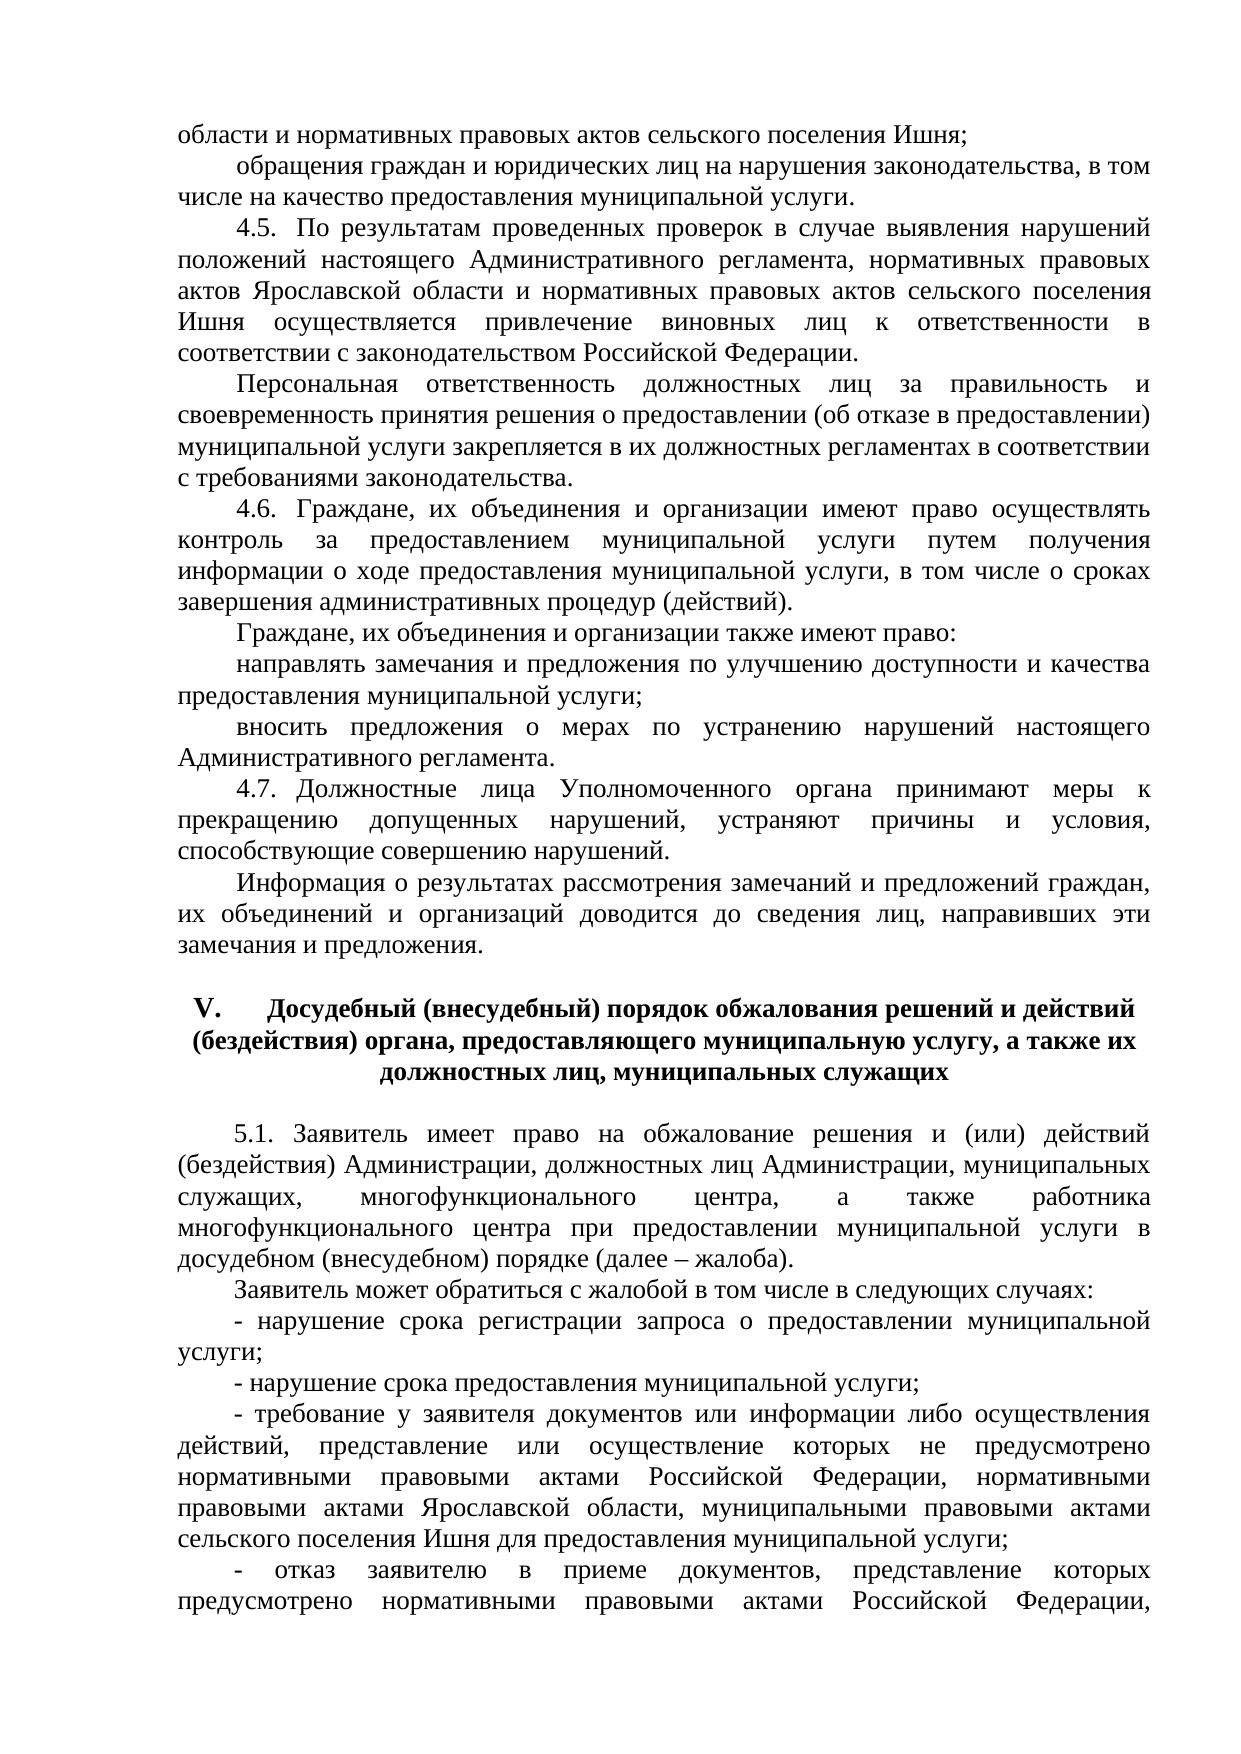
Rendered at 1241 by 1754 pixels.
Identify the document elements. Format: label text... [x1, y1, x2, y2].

text обращения граждан и юридических лиц на нарушения законодательства, в том числе на качество предоставления муниципальной услуги. [177, 149, 1152, 212]
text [177, 1553, 1152, 1616]
text 5.1. Заявитель имеет право на обжалование решения и (или) действий (бездействия) Администрации, должностных лиц Администрации, муниципальных служащих, многофункционального центра, а также работника многофункционального центра при предоставлении муниципальной услуги в досудебном (внесудебном) порядке (далее – жалоба). [177, 1117, 1152, 1273]
text направлять замечания и предложения по улучшению доступности и качества предоставления муниципальной услуги; [177, 648, 1152, 710]
list Досудебный (внесудебный) порядок обжалования решений и действий (бездействия) органа, предоставляющего муниципальную услугу, а также их должностных лиц, муниципальных служащих [177, 990, 1152, 1086]
text Информация о результатах рассмотрения замечаний и предложений граждан, их объединений и организаций доводится до сведения лиц, направивших эти замечания и предложения. [177, 866, 1152, 959]
list По результатам проведенных проверок в случае выявления нарушений положений настоящего Административного регламента, нормативных правовых актов Ярославской области и нормативных правовых актов сельского поселения Ишня осуществляется привлечение виновных лиц к ответственности в соответствии с законодательством Российской Федерации. [177, 212, 1152, 367]
text - нарушение срока регистрации запроса о предоставлении муниципальной услуги; [177, 1304, 1152, 1366]
text Персональная ответственность должностных лиц за правильность и своевременность принятия решения о предоставлении (об отказе в предоставлении) муниципальной услуги закрепляется в их должностных регламентах в соответствии с требованиями законодательства. [177, 367, 1152, 492]
text Заявитель может обратиться с жалобой в том числе в следующих случаях: [177, 1273, 1152, 1304]
list Граждане, их объединения и организации имеют право осуществлять контроль за предоставлением муниципальной услуги путем получения информации о ходе предоставления муниципальной услуги, в том числе о сроках завершения административных процедур (действий). [177, 492, 1152, 616]
text вносить предложения о мерах по устранению нарушений настоящего Административного регламента. [177, 710, 1152, 772]
text - требование у заявителя документов или информации либо осуществления действий, представление или осуществление которых не предусмотрено нормативными правовыми актами Российской Федерации, нормативными правовыми актами Ярославской области, муниципальными правовыми актами сельского поселения Ишня для предоставления муниципальной услуги; [177, 1398, 1152, 1553]
text - нарушение срока предоставления муниципальной услуги; [177, 1366, 1152, 1398]
list Должностные лица Уполномоченного органа принимают меры к прекращению допущенных нарушений, устраняют причины и условия, способствующие совершению нарушений. [177, 772, 1152, 866]
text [177, 118, 1152, 149]
text Граждане, их объединения и организации также имеют право: [177, 616, 1152, 648]
